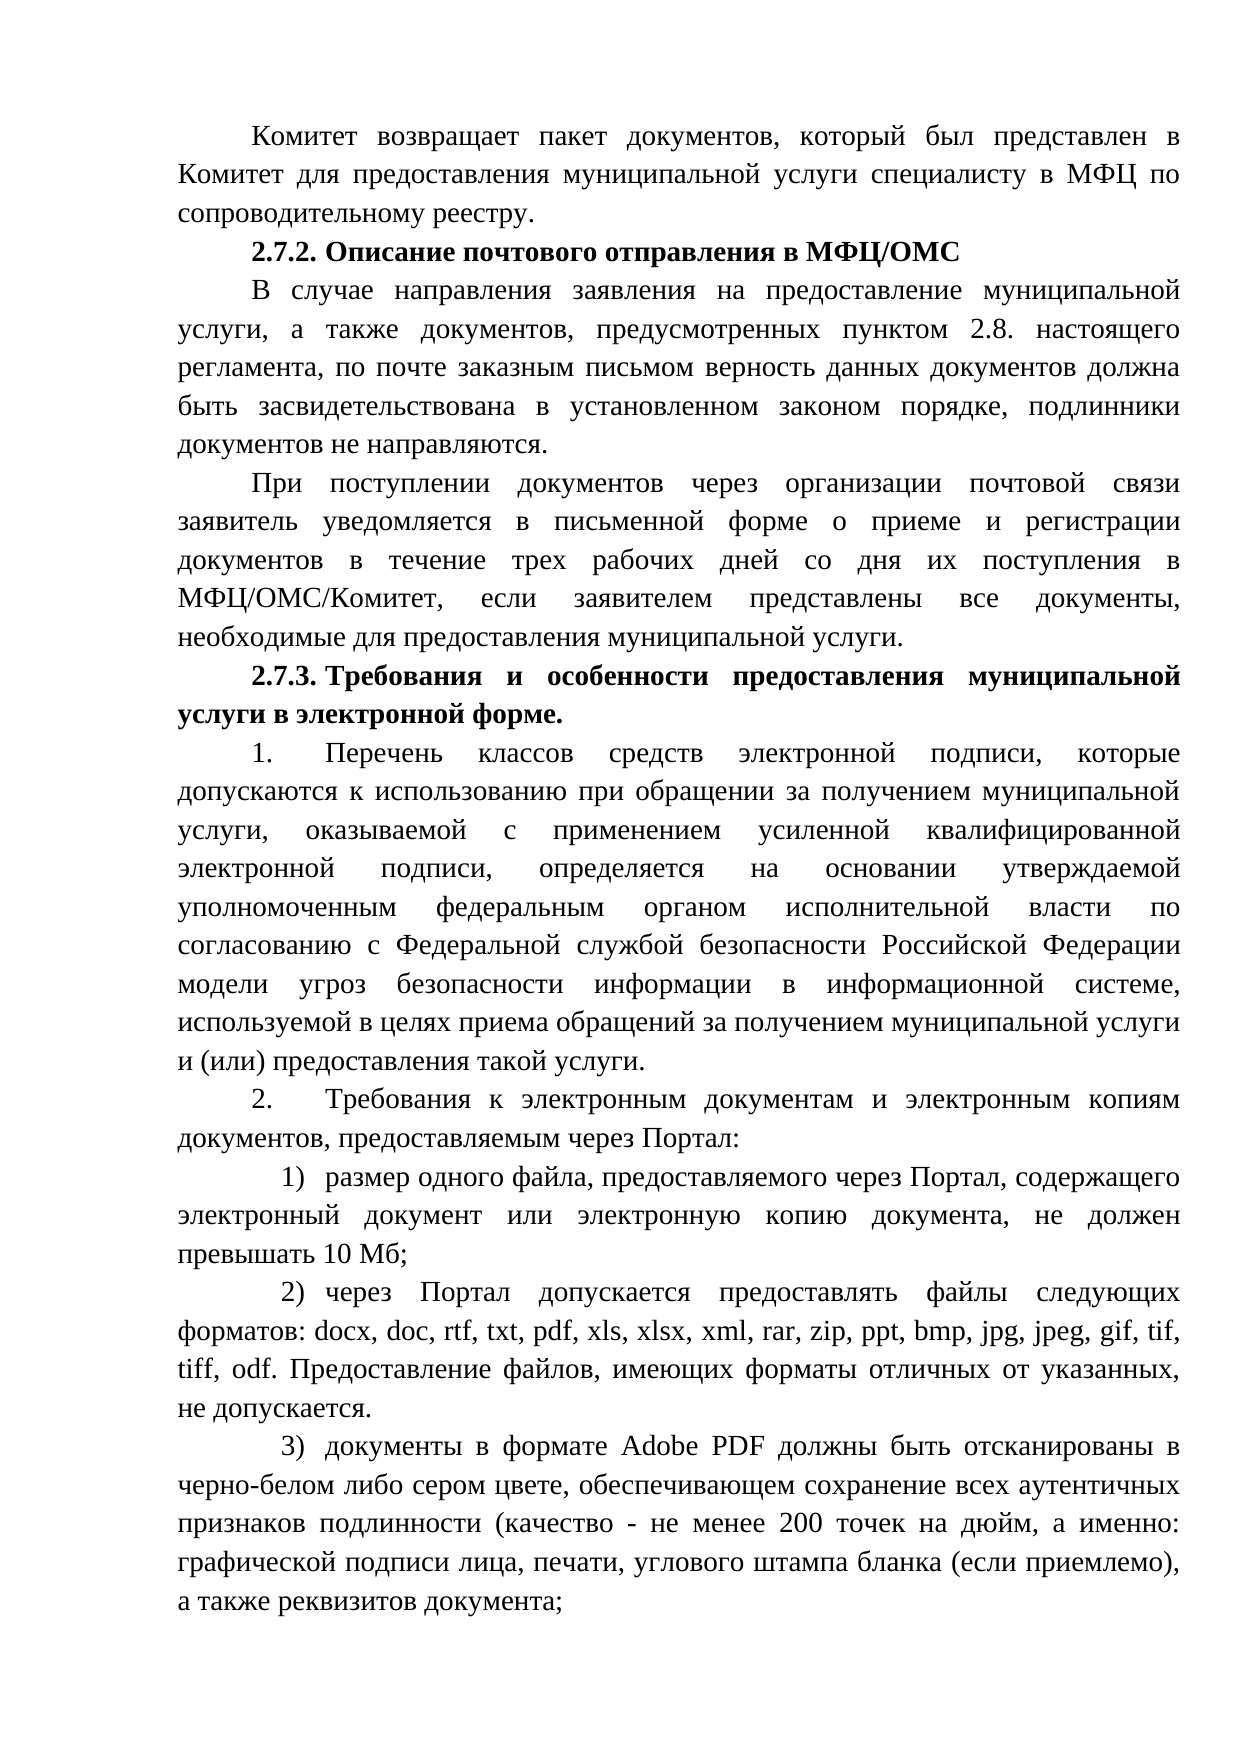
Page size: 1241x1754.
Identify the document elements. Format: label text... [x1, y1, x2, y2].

text В случае направления заявления на предоставление муниципальной услуги, а также документов, предусмотренных пунктом 2.8. настоящего регламента, по почте заказным письмом верность данных документов должна быть засвидетельствована в установленном законом порядке, подлинники документов не направляются. [177, 272, 1181, 460]
list Перечень классов средств электронной подписи, которые допускаются к использованию при обращении за получением муниципальной услуги, оказываемой с применением усиленной квалифицированной электронной подписи, определяется на основании утверждаемой уполномоченным федеральным органом исполнительной власти по согласованию с Федеральной службой безопасности Российской Федерации модели угроз безопасности информации в информационной системе, используемой в целях приема обращений за получением муниципальной услуги и (или) предоставления такой услуги. [177, 735, 1181, 1077]
list размер одного файла, предоставляемого через Портал, содержащего электронный документ или электронную копию документа, не должен превышать 10 Мб; [177, 1159, 1181, 1269]
list Требования к электронным документам и электронным копиям документов, предоставляемым через Портал: [177, 1082, 1181, 1154]
list документы в формате Adobe PDF должны быть отсканированы в черно-белом либо сером цвете, обеспечивающем сохранение всех аутентичных признаков подлинности (качество - не менее 200 точек на дюйм, а именно: графической подписи лица, печати, углового штампа бланка (если приемлемо), а также реквизитов документа; [177, 1428, 1181, 1616]
text 2.7.2. Описание почтового отправления в МФЦ/ОМС [177, 234, 1181, 267]
list через Портал допускается предоставлять файлы следующих форматов: docx, doc, rtf, txt, pdf, xls, xlsx, xml, rar, zip, ppt, bmp, jpg, jpeg, gif, tif, tiff, odf. Предоставление файлов, имеющих форматы отличных от указанных, не допускается. [177, 1274, 1181, 1423]
text Комитет возвращает пакет документов, который был представлен в Комитет для предоставления муниципальной услуги специалисту в МФЦ по сопроводительному реестру. [177, 118, 1181, 229]
text 2.7.3. Требования и особенности предоставления муниципальной услуги в электронной форме. [177, 658, 1181, 730]
text При поступлении документов через организации почтовой связи заявитель уведомляется в письменной форме о приеме и регистрации документов в течение трех рабочих дней со дня их поступления в МФЦ/ОМС/Комитет, если заявителем представлены все документы, необходимые для предоставления муниципальной услуги. [177, 465, 1181, 653]
